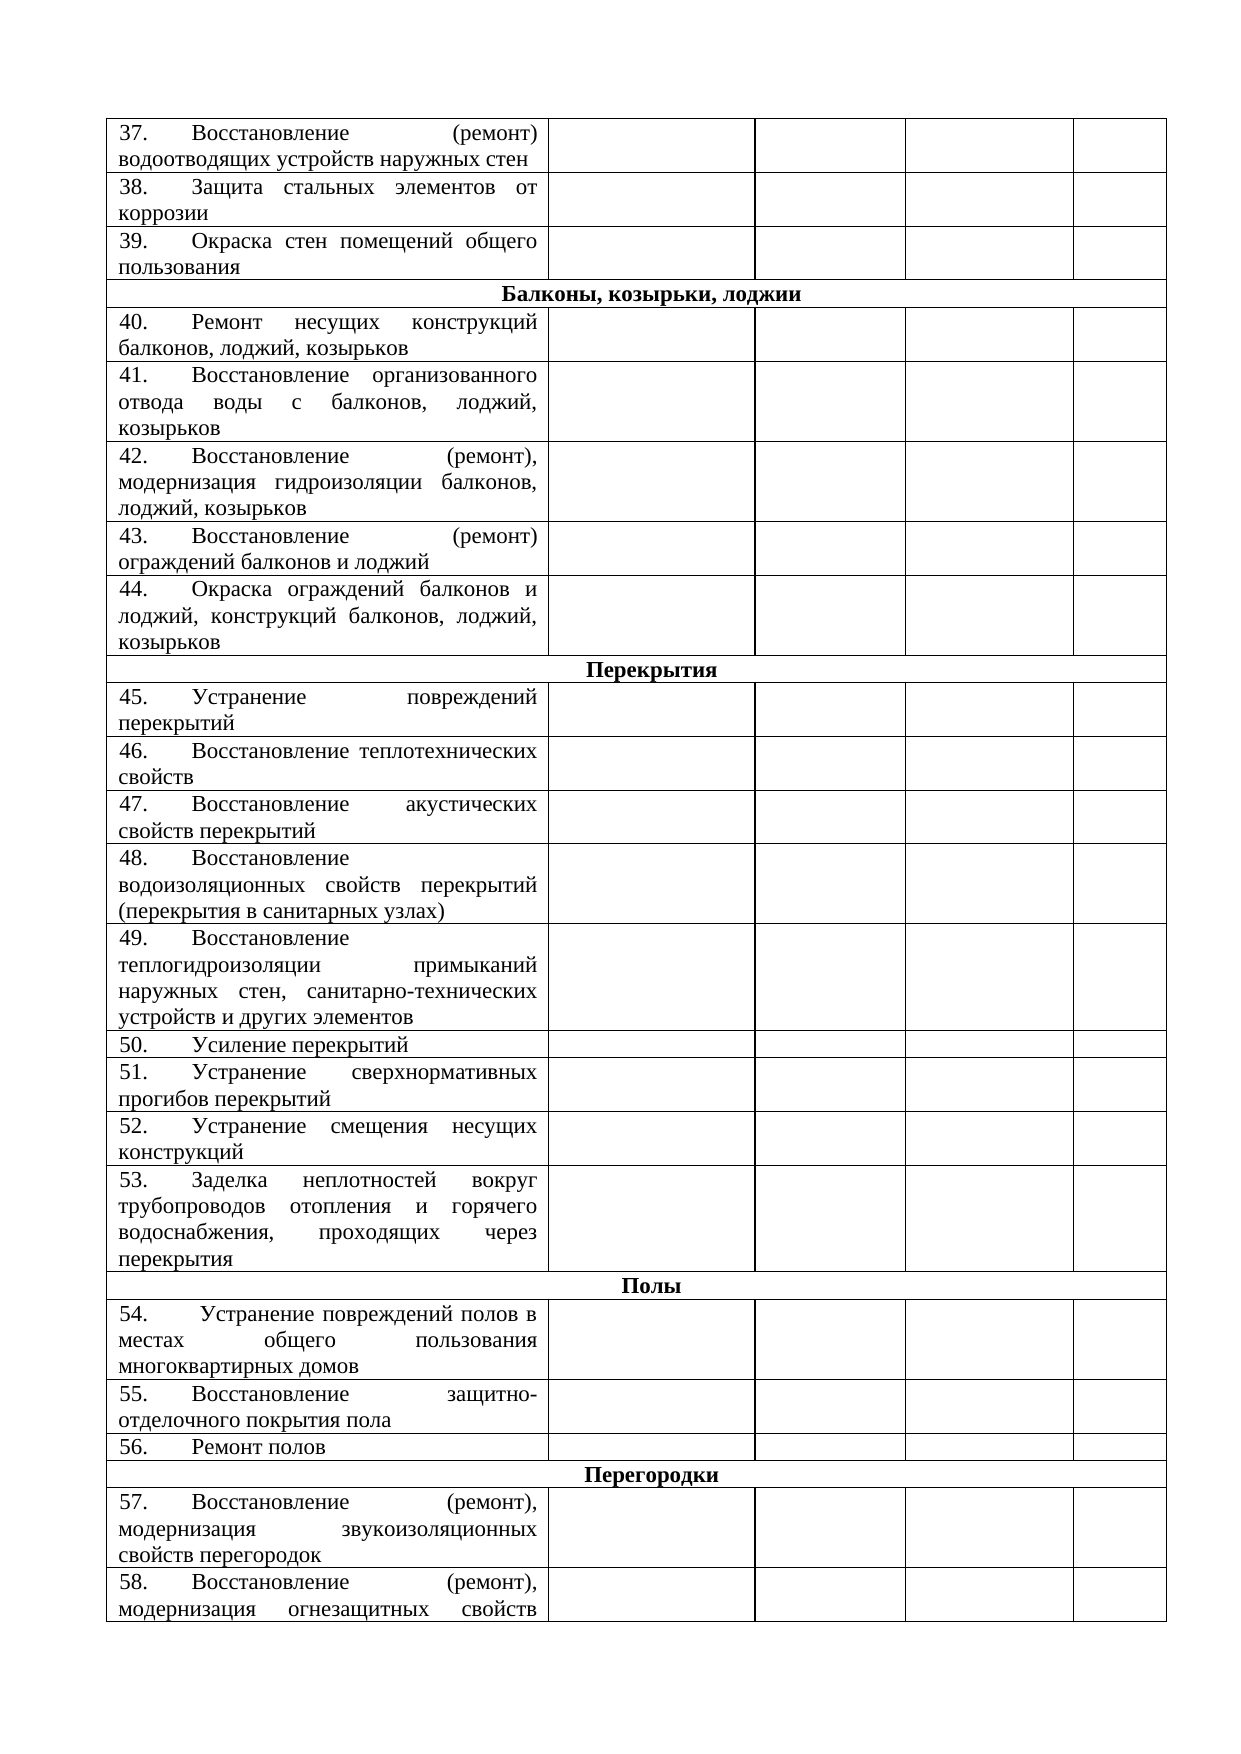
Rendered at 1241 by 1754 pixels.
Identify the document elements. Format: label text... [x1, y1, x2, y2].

table_cell Устранение повреждений полов в местах общего пользования многоквартирных домов [107, 1300, 548, 1379]
table_cell [549, 1031, 754, 1057]
table_cell [1074, 522, 1166, 574]
table_cell [1074, 362, 1166, 441]
table_cell Восстановление водоизоляционных свойств перекрытий (перекрытия в санитарных узлах) [107, 844, 548, 923]
table_cell [549, 791, 754, 843]
table_cell Восстановление (ремонт), модернизация звукоизоляционных свойств перегородок [107, 1488, 548, 1567]
table_cell [756, 442, 905, 521]
table_cell [1074, 1300, 1166, 1379]
table_cell [906, 737, 1073, 789]
table_cell [1074, 227, 1166, 279]
table_cell Балконы, козырьки, лоджии [107, 280, 1166, 307]
table_cell [549, 737, 754, 789]
table_cell [906, 924, 1073, 1030]
table_cell [756, 362, 905, 441]
table_cell [549, 924, 754, 1030]
table_cell [549, 362, 754, 441]
table_cell Восстановление защитно-отделочного покрытия пола [107, 1380, 548, 1432]
table_cell [549, 1112, 754, 1165]
table_cell [1074, 1380, 1166, 1432]
table_cell Усиление перекрытий [107, 1031, 548, 1057]
table_cell [549, 1488, 754, 1567]
table_cell [906, 522, 1073, 574]
table_cell [1074, 1166, 1166, 1271]
table_cell [549, 308, 754, 361]
table_cell [756, 1112, 905, 1165]
table_cell [549, 119, 754, 172]
table_cell Ремонт полов [107, 1434, 548, 1460]
table_cell [906, 576, 1073, 654]
table_cell [549, 1058, 754, 1111]
table_cell Окраска ограждений балконов и лоджий, конструкций балконов, лоджий, козырьков [107, 576, 548, 654]
table_cell [906, 1568, 1073, 1621]
table_cell [549, 844, 754, 923]
table_cell [906, 1112, 1073, 1165]
table_cell [756, 227, 905, 279]
table_cell [1074, 1112, 1166, 1165]
table_cell [906, 844, 1073, 923]
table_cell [107, 1568, 548, 1621]
table_cell [1074, 683, 1166, 736]
table_cell [906, 1434, 1073, 1460]
table_cell Перекрытия [107, 656, 1166, 682]
table_cell [906, 173, 1073, 226]
table_cell [906, 227, 1073, 279]
table_cell [906, 362, 1073, 441]
table_cell [906, 1380, 1073, 1432]
table_cell [756, 1166, 905, 1271]
table_cell [756, 1031, 905, 1057]
table_cell [1074, 1434, 1166, 1460]
table_cell [906, 119, 1073, 172]
table_cell [1074, 791, 1166, 843]
table_cell Восстановление теплотехнических свойств [107, 737, 548, 789]
table_cell Ремонт несущих конструкций балконов, лоджий, козырьков [107, 308, 548, 361]
table_cell [549, 1166, 754, 1271]
table_cell [906, 791, 1073, 843]
table_cell Восстановление организованного отвода воды с балконов, лоджий, козырьков [107, 362, 548, 441]
table_cell [906, 1488, 1073, 1567]
table_cell [549, 442, 754, 521]
table_cell [1074, 1031, 1166, 1057]
table_cell [906, 308, 1073, 361]
table_cell Устранение сверхнормативных прогибов перекрытий [107, 1058, 548, 1111]
table_cell [906, 442, 1073, 521]
table_cell Восстановление теплогидроизоляции примыканий наружных стен, санитарно-технических устройств и других элементов [107, 924, 548, 1030]
table_cell [906, 1031, 1073, 1057]
table_cell [756, 119, 905, 172]
table_cell Устранение повреждений перекрытий [107, 683, 548, 736]
table_cell [756, 173, 905, 226]
table_cell [549, 1568, 754, 1621]
table_cell Восстановление акустических свойств перекрытий [107, 791, 548, 843]
table_cell Защита стальных элементов от коррозии [107, 173, 548, 226]
table_cell [756, 1434, 905, 1460]
table_cell [906, 1058, 1073, 1111]
table_cell [756, 683, 905, 736]
table_cell [1074, 1568, 1166, 1621]
table_cell [756, 737, 905, 789]
table_cell [756, 1568, 905, 1621]
table_cell [756, 1058, 905, 1111]
table_cell [906, 683, 1073, 736]
table_cell [1074, 308, 1166, 361]
table_cell [549, 1380, 754, 1432]
table_cell [549, 1300, 754, 1379]
table_cell [549, 1434, 754, 1460]
table_cell Перегородки [107, 1461, 1166, 1487]
table_cell [756, 576, 905, 654]
table_cell [1074, 576, 1166, 654]
table_cell [906, 1300, 1073, 1379]
table_cell [549, 576, 754, 654]
table_cell Заделка неплотностей вокруг трубопроводов отопления и горячего водоснабжения, проходящих через перекрытия [107, 1166, 548, 1271]
table_cell [1074, 924, 1166, 1030]
table_cell [549, 683, 754, 736]
table_cell [756, 924, 905, 1030]
table_cell [756, 844, 905, 923]
table_cell [1074, 737, 1166, 789]
table_cell Полы [107, 1272, 1166, 1298]
table_cell [756, 522, 905, 574]
table_cell Восстановление (ремонт) ограждений балконов и лоджий [107, 522, 548, 574]
table_cell Восстановление (ремонт), модернизация гидроизоляции балконов, лоджий, козырьков [107, 442, 548, 521]
table_cell [1074, 442, 1166, 521]
table_cell Окраска стен помещений общего пользования [107, 227, 548, 279]
table_cell [756, 1300, 905, 1379]
table_cell [756, 791, 905, 843]
table_cell [756, 308, 905, 361]
table_cell [756, 1488, 905, 1567]
table_cell Устранение смещения несущих конструкций [107, 1112, 548, 1165]
table_cell [1074, 844, 1166, 923]
table_cell [549, 173, 754, 226]
table_cell [1074, 1058, 1166, 1111]
table_cell [1074, 173, 1166, 226]
table_cell [1074, 1488, 1166, 1567]
table_cell [549, 227, 754, 279]
table_cell [906, 1166, 1073, 1271]
table_cell [756, 1380, 905, 1432]
table_cell [1074, 119, 1166, 172]
table_cell Восстановление (ремонт) водоотводящих устройств наружных стен [107, 119, 548, 172]
table_cell [549, 522, 754, 574]
